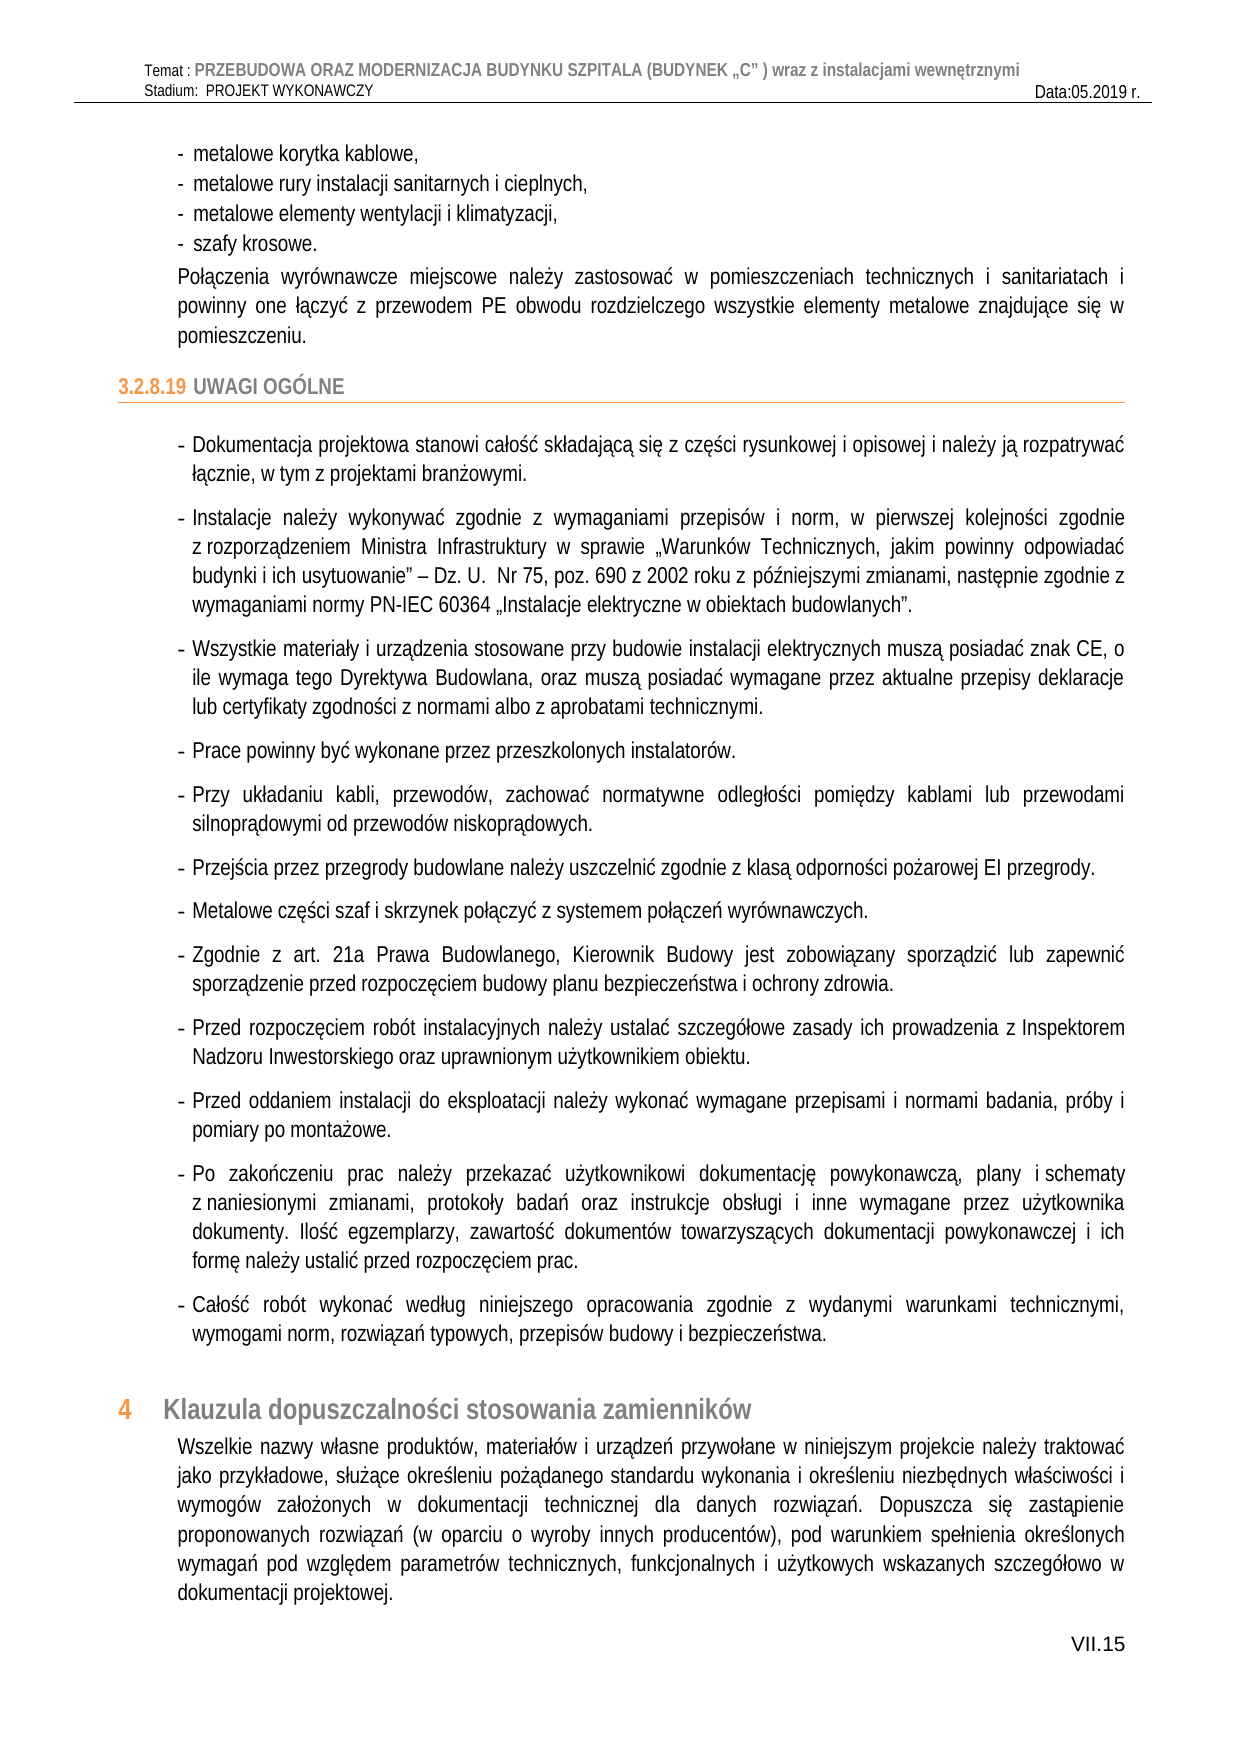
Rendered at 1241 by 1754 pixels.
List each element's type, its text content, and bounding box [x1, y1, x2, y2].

list - metalowe elementy wentylacji i klimatyzacji, [177, 200, 1125, 226]
list Wszystkie materiały i urządzenia stosowane przy budowie instalacji elektrycznych muszą posiadać znak CE, o ile wymaga tego Dyrektywa Budowlana, oraz muszą posiadać wymagane przez aktualne przepisy deklaracje lub certyfikaty zgodności z normami albo z aprobatami technicznymi. [177, 632, 1125, 720]
list Instalacje należy wykonywać zgodnie z wymaganiami przepisów i norm, w pierwszej kolejności zgodnie z rozporządzeniem Ministra Infrastruktury w sprawie „Warunków Technicznych, jakim powinny odpowiadać budynki i ich usytuowanie” – Dz. U. Nr 75, poz. 690 z 2002 roku z późniejszymi zmianami, następnie zgodnie z wymaganiami normy PN-IEC 60364 „Instalacje elektryczne w obiektach budowlanych”. [177, 501, 1125, 618]
subtitle UWAGI OGÓLNE [118, 373, 1125, 402]
list Przed oddaniem instalacji do eksploatacji należy wykonać wymagane przepisami i normami badania, próby i pomiary po montażowe. [177, 1084, 1125, 1143]
list Całość robót wykonać według niniejszego opracowania zgodnie z wydanymi warunkami technicznymi, wymogami norm, rozwiązań typowych, przepisów budowy i bezpieczeństwa. [177, 1288, 1125, 1347]
list Przed rozpoczęciem robót instalacyjnych należy ustalać szczegółowe zasady ich prowadzenia z Inspektorem Nadzoru Inwestorskiego oraz uprawnionym użytkownikiem obiektu. [177, 1011, 1125, 1070]
list Przy układaniu kabli, przewodów, zachować normatywne odległości pomiędzy kablami lub przewodami silnoprądowymi od przewodów niskoprądowych. [177, 778, 1125, 836]
list Przejścia przez przegrody budowlane należy uszczelnić zgodnie z klasą odporności pożarowej EI przegrody. [177, 851, 1125, 880]
list Zgodnie z art. 21a Prawa Budowlanego, Kierownik Budowy jest zobowiązany sporządzić lub zapewnić sporządzenie przed rozpoczęciem budowy planu bezpieczeństwa i ochrony zdrowia. [177, 938, 1125, 997]
list Wszelkie nazwy własne produktów, materiałów i urządzeń przywołane w niniejszym projekcie należy traktować jako przykładowe, służące określeniu pożądanego standardu wykonania i określeniu niezbędnych właściwości i wymogów założonych w dokumentacji technicznej dla danych rozwiązań. Dopuszcza się zastąpienie proponowanych rozwiązań (w oparciu o wyroby innych producentów), pod warunkiem spełnienia określonych wymagań pod względem parametrów technicznych, funkcjonalnych i użytkowych wskazanych szczegółowo w dokumentacji projektowej. [177, 1430, 1125, 1605]
list - metalowe rury instalacji sanitarnych i cieplnych, [177, 170, 1125, 196]
list Metalowe części szaf i skrzynek połączyć z systemem połączeń wyrównawczych. [177, 895, 1125, 924]
list - szafy krosowe. [177, 230, 1125, 257]
list Po zakończeniu prac należy przekazać użytkownikowi dokumentację powykonawczą, plany i schematy z naniesionymi zmianami, protokoły badań oraz instrukcje obsługi i inne wymagane przez użytkownika dokumenty. Ilość egzemplarzy, zawartość dokumentów towarzyszących dokumentacji powykonawczej i ich formę należy ustalić przed rozpoczęciem prac. [177, 1157, 1125, 1274]
list Prace powinny być wykonane przez przeszkolonych instalatorów. [177, 734, 1125, 763]
subtitle Klauzula dopuszczalności stosowania zamienników [118, 1392, 1125, 1425]
list Dokumentacja projektowa stanowi całość składającą się z części rysunkowej i opisowej i należy ją rozpatrywać łącznie, w tym z projektami branżowymi. [177, 428, 1125, 486]
list Połączenia wyrównawcze miejscowe należy zastosować w pomieszczeniach technicznych i sanitariatach i powinny one łączyć z przewodem PE obwodu rozdzielczego wszystkie elementy metalowe znajdujące się w pomieszczeniu. [177, 261, 1125, 348]
list - metalowe korytka kablowe, [177, 140, 1125, 166]
